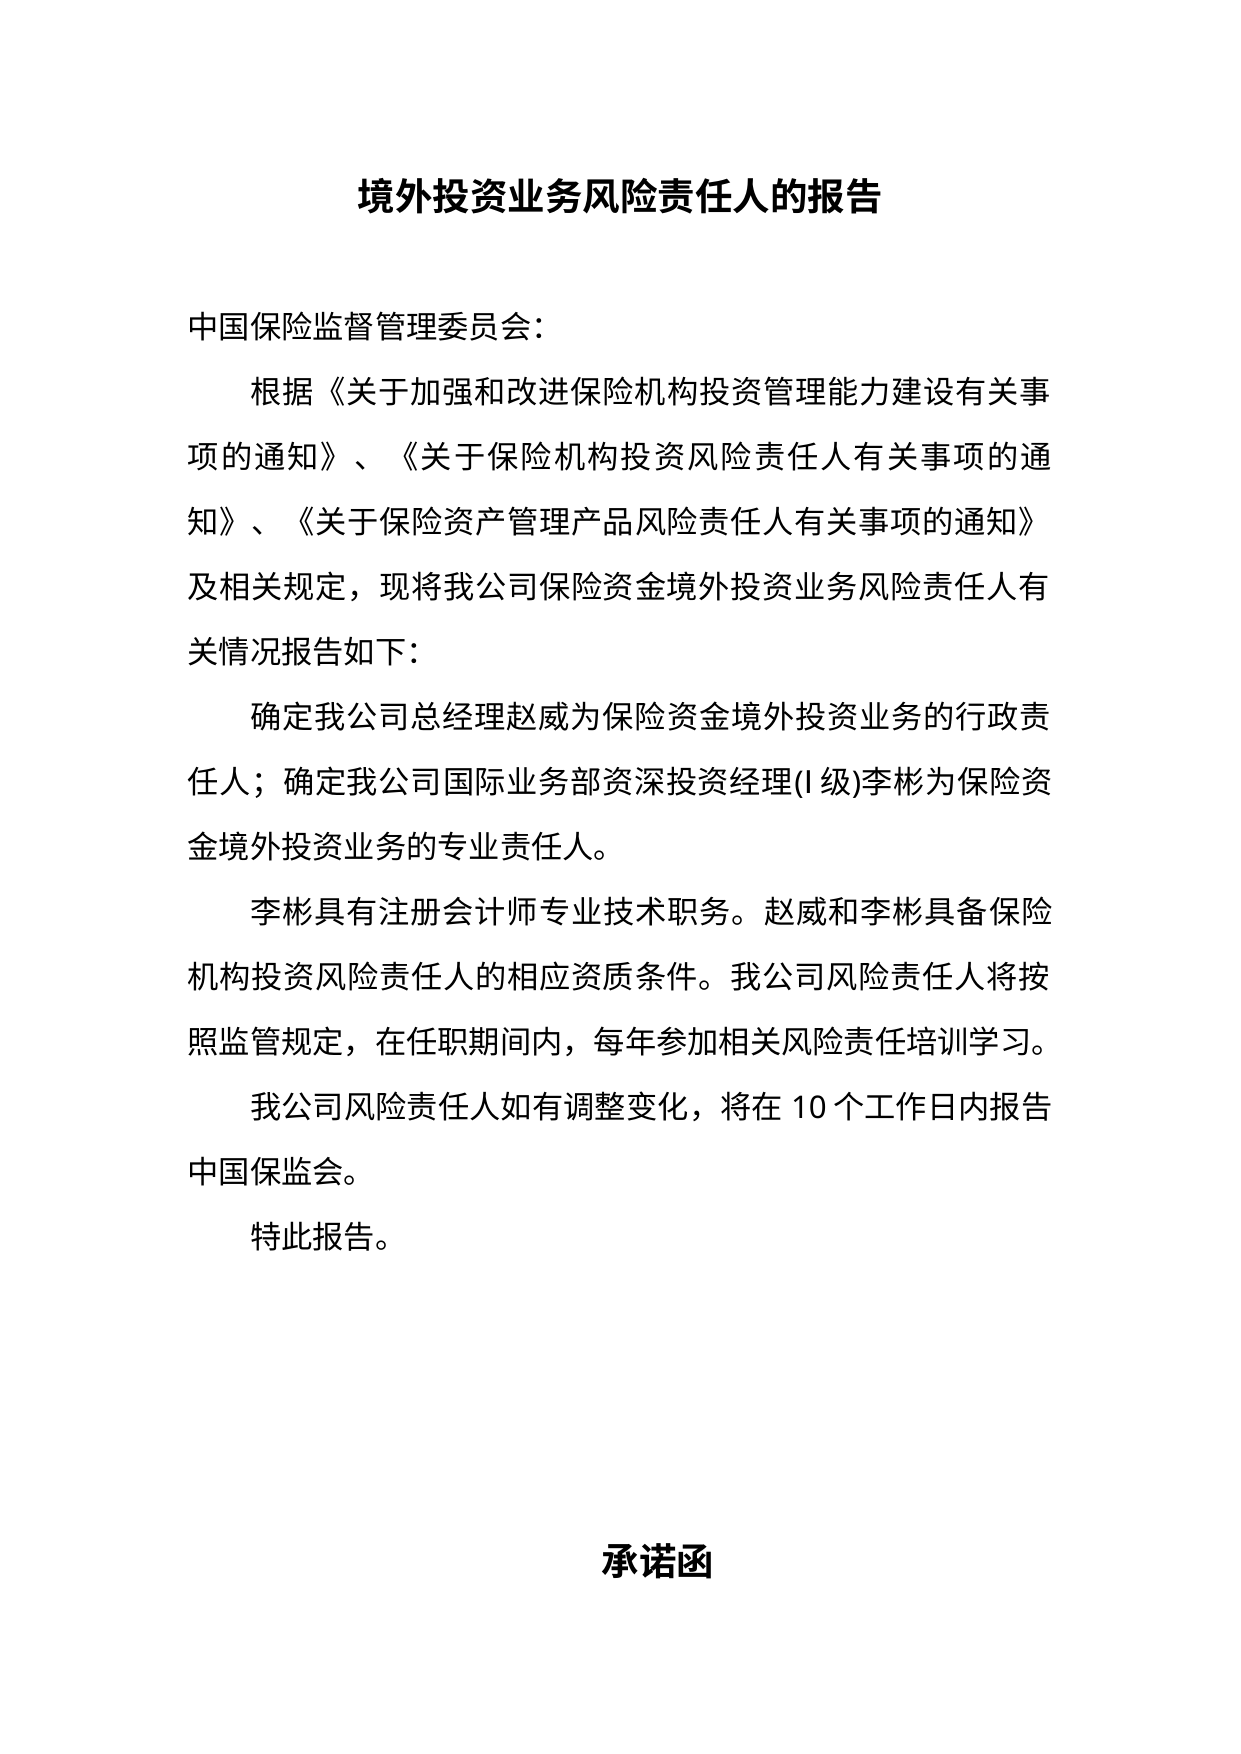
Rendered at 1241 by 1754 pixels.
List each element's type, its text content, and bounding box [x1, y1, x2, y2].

text 承诺函 [187, 1527, 1053, 1592]
text 中国保险监督管理委员会： [187, 292, 1053, 357]
text 根据《关于加强和改进保险机构投资管理能力建设有关事项的通知》、《关于保险机构投资风险责任人有关事项的通知》、《关于保险资产管理产品风险责任人有关事项的通知》及相关规定，现将我公司保险资金境外投资业务风险责任人有关情况报告如下： [187, 357, 1053, 682]
text 特此报告。 [187, 1202, 1053, 1267]
text 确定我公司总经理赵威为保险资金境外投资业务的行政责任人；确定我公司国际业务部资深投资经理(Ⅰ级)李彬为保险资金境外投资业务的专业责任人。 [187, 682, 1053, 877]
text 李彬具有注册会计师专业技术职务。赵威和李彬具备保险机构投资风险责任人的相应资质条件。我公司风险责任人将按照监管规定，在任职期间内，每年参加相关风险责任培训学习。 [187, 877, 1053, 1072]
text 境外投资业务风险责任人的报告 [187, 162, 1053, 227]
text 我公司风险责任人如有调整变化，将在10个工作日内报告中国保监会。 [187, 1072, 1053, 1202]
